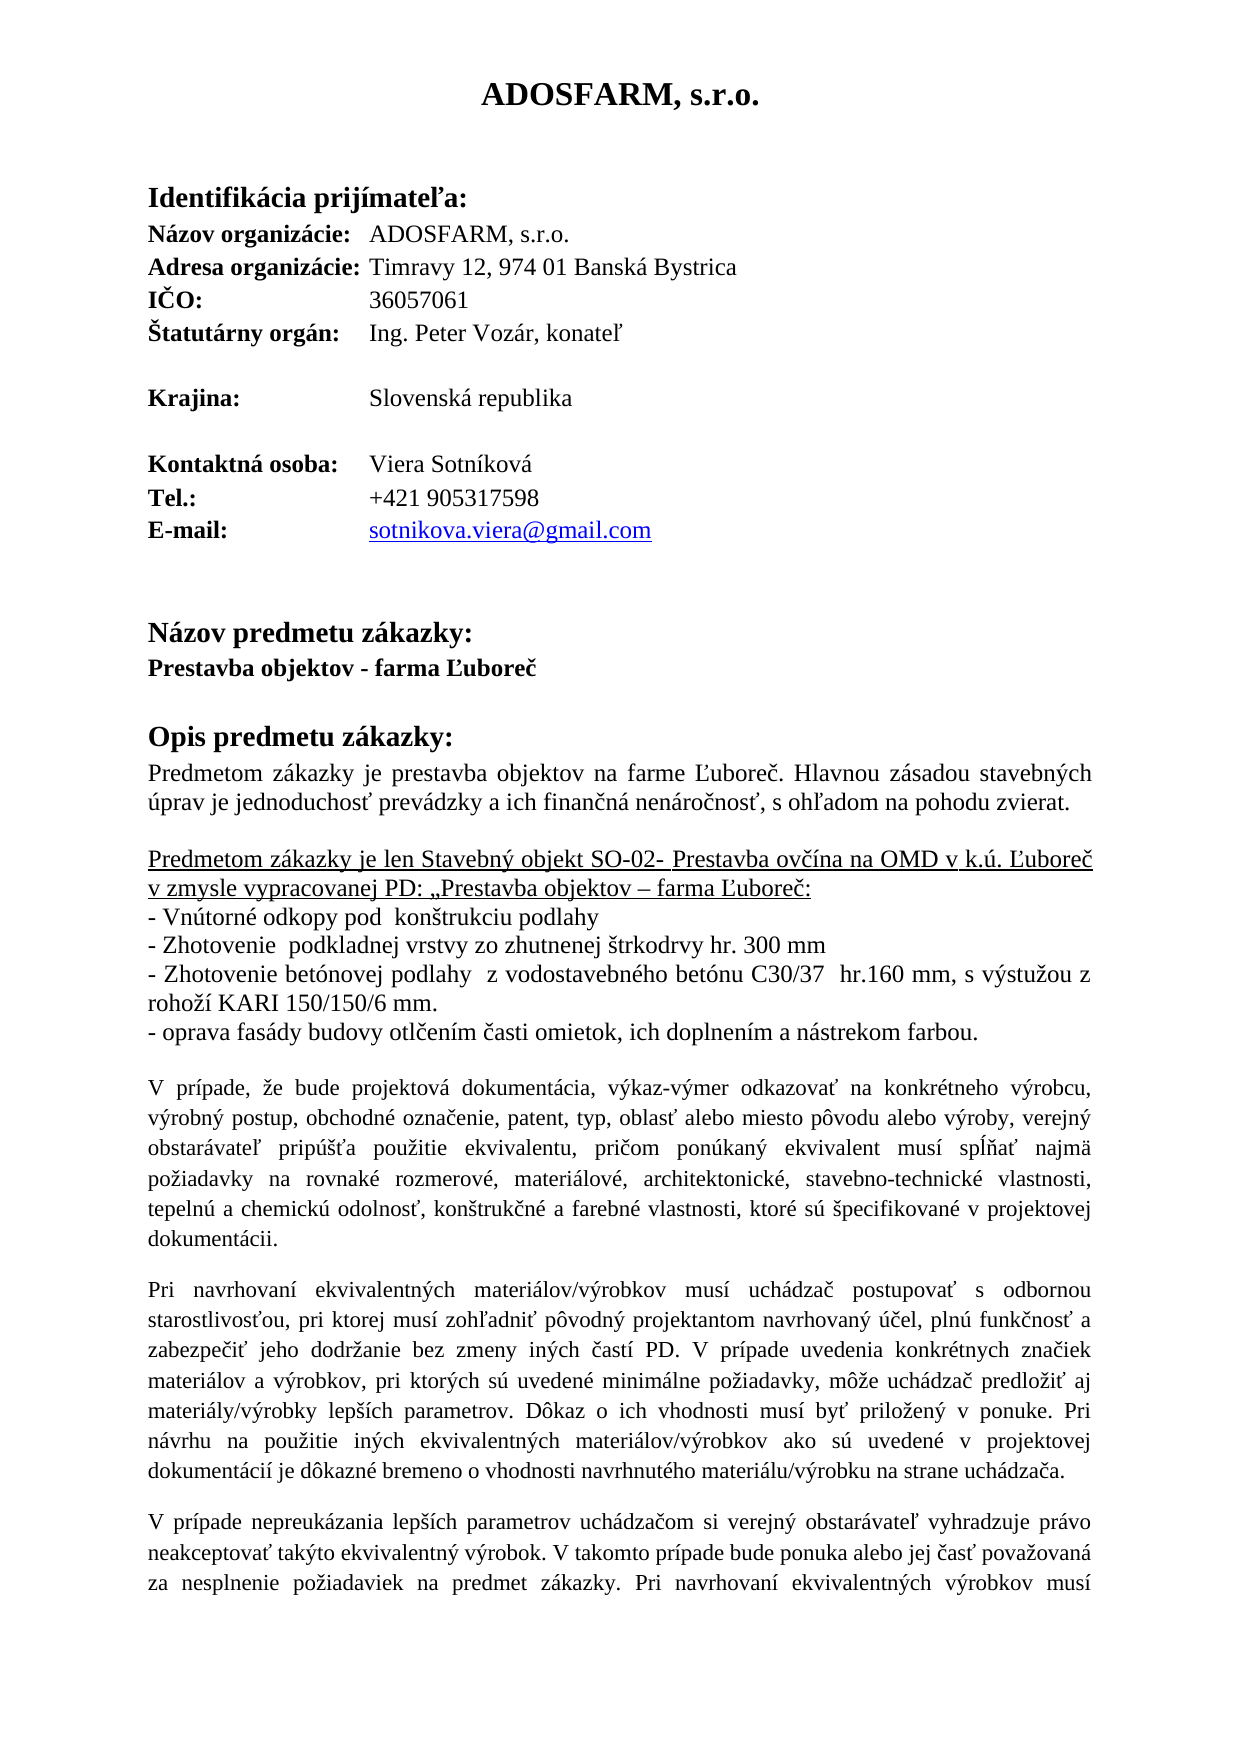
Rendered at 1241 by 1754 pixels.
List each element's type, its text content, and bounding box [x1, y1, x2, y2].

text Predmetom zákazky je prestavba objektov na farme Ľuboreč. Hlavnou zásadou stavebných úprav je jednoduchosť prevádzky a ich finančná nenáročnosť, s ohľadom na pohodu zvierat. [148, 758, 1093, 815]
text E-mail: sotnikova.viera@gmail.com [148, 516, 1093, 544]
text Názov predmetu zákazky: [148, 615, 1093, 648]
text Identifikácia prijímateľa: [148, 181, 1093, 214]
text Adresa organizácie: Timravy 12, 974 01 Banská Bystrica [148, 252, 1093, 281]
text Tel.: +421 905317598 [148, 483, 1093, 511]
text IČO: 36057061 [148, 285, 1093, 314]
text Názov organizácie: ADOSFARM, s.r.o. [148, 219, 1093, 248]
text Opis predmetu zákazky: [148, 719, 1093, 753]
text - Vnútorné odkopy pod konštrukciu podlahy [148, 902, 1093, 930]
text Predmetom zákazky je len Stavebný objekt SO-02- Prestavba ovčína na OMD v k.ú. Ľuboreč v zmysle vypracovanej PD: „Prestavba objektov – farma Ľuboreč: [148, 844, 1093, 902]
text - oprava fasády budovy otlčením časti omietok, ich doplnením a nástrekom farbou. [148, 1017, 1093, 1045]
text Krajina: Slovenská republika [148, 383, 1093, 412]
text Štatutárny orgán: Ing. Peter Vozár, konateľ [148, 318, 1093, 347]
text - Zhotovenie betónovej podlahy z vodostavebného betónu C30/37 hr.160 mm, s výstužou z rohoží KARI 150/150/6 mm. [148, 959, 1093, 1017]
text Kontaktná osoba: Viera Sotníková [148, 449, 1093, 478]
text - Zhotovenie podkladnej vrstvy zo zhutnenej štrkodrvy hr. 300 mm [148, 930, 1093, 959]
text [148, 1508, 1093, 1595]
text Pri navrhovaní ekvivalentných materiálov/výrobkov musí uchádzač postupovať s odbornou starostlivosťou, pri ktorej musí zohľadniť pôvodný projektantom navrhovaný účel, plnú funkčnosť a zabezpečiť jeho dodržanie bez zmeny iných častí PD. V prípade uvedenia konkrétnych značiek materiálov a výrobkov, pri ktorých sú uvedené minimálne požiadavky, môže uchádzač predložiť aj materiály/výrobky lepších parametrov. Dôkaz o ich vhodnosti musí byť priložený v ponuke. Pri návrhu na použitie iných ekvivalentných materiálov/výrobkov ako sú uvedené v projektovej dokumentácií je dôkazné bremeno o vhodnosti navrhnutého materiálu/výrobku na strane uchádzača. [148, 1276, 1093, 1484]
text Prestavba objektov - farma Ľuboreč [148, 653, 1093, 682]
text V prípade, že bude projektová dokumentácia, výkaz-výmer odkazovať na konkrétneho výrobcu, výrobný postup, obchodné označenie, patent, typ, oblasť alebo miesto pôvodu alebo výroby, verejný obstarávateľ pripúšťa použitie ekvivalentu, pričom ponúkaný ekvivalent musí spĺňať najmä požiadavky na rovnaké rozmerové, materiálové, architektonické, stavebno-technické vlastnosti, tepelnú a chemickú odolnosť, konštrukčné a farebné vlastnosti, ktoré sú špecifikované v projektovej dokumentácii. [148, 1074, 1093, 1251]
